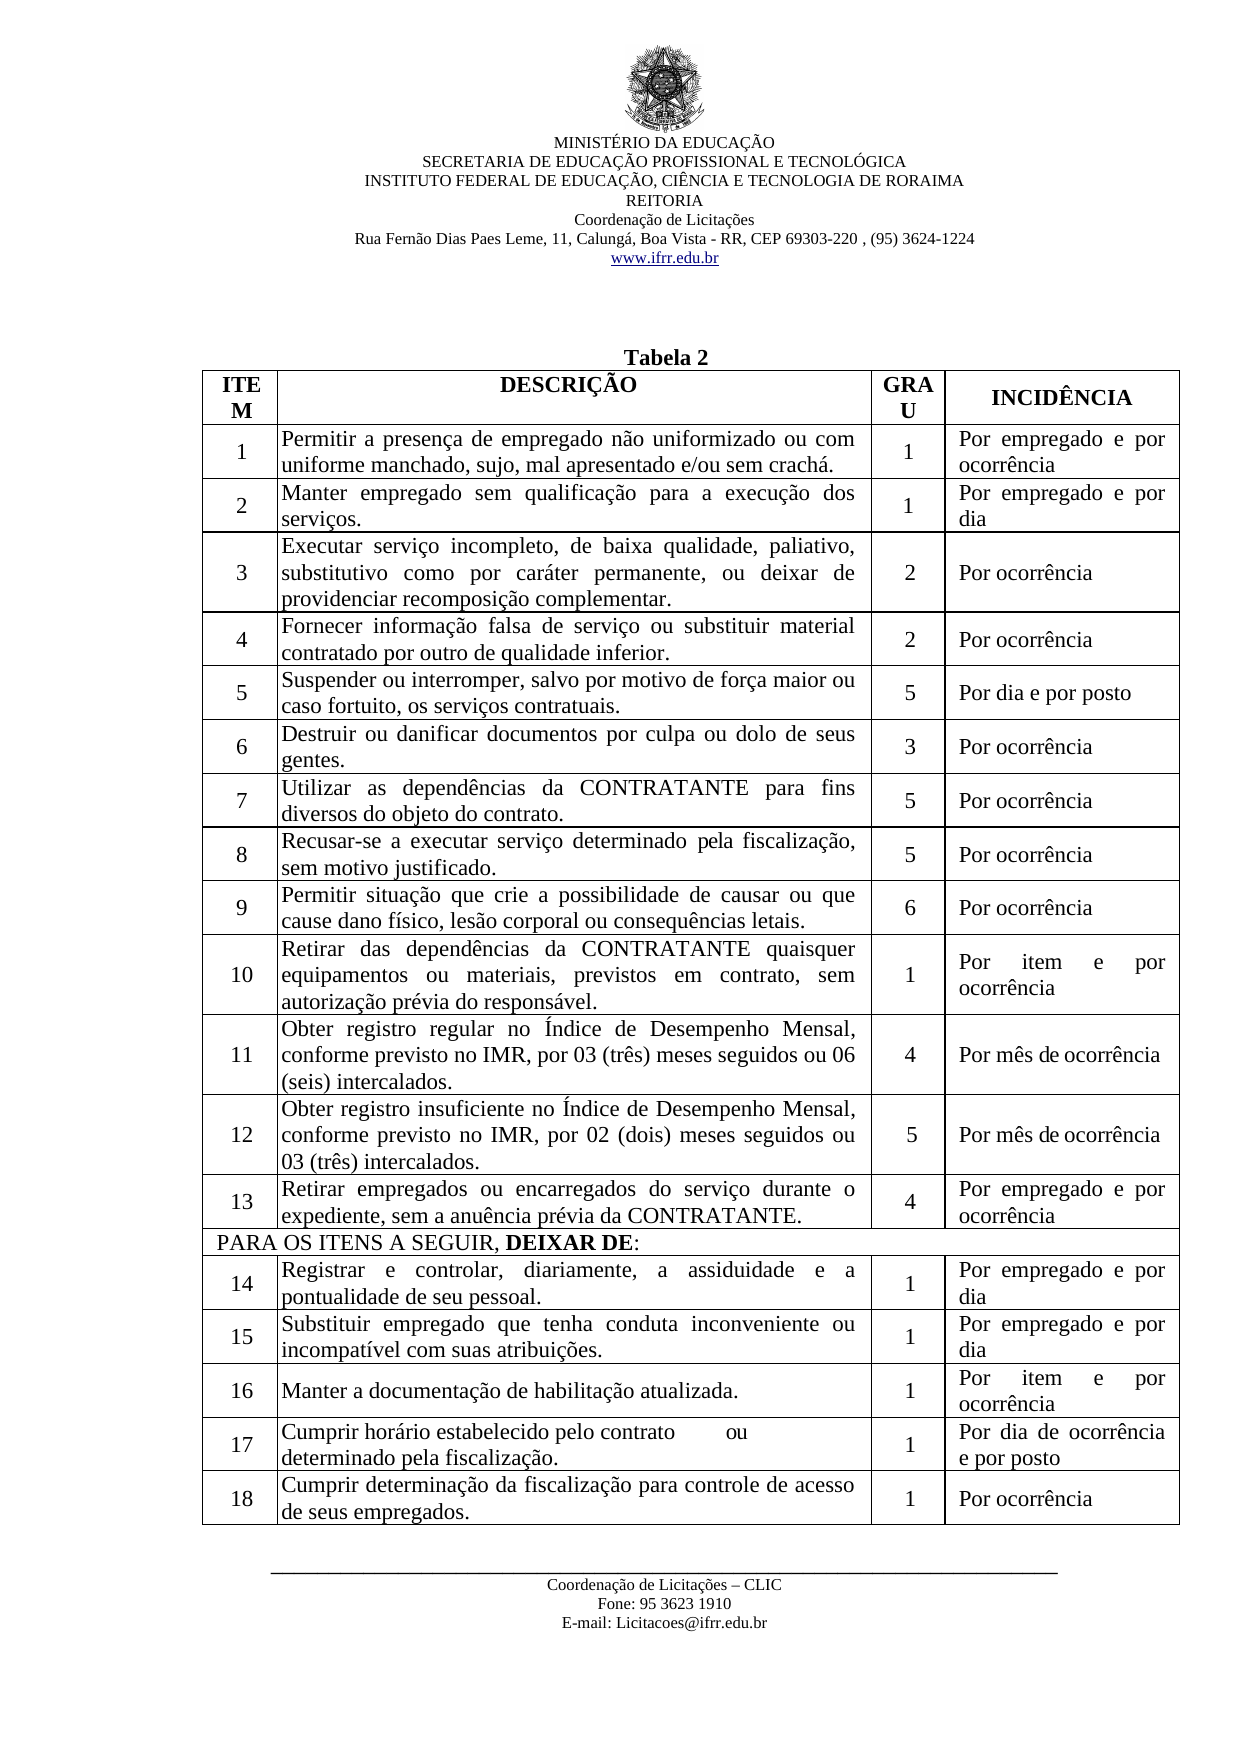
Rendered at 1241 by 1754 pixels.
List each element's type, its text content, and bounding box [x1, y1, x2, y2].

table_cell Por ocorrência [946, 720, 1179, 773]
table_cell 5 [872, 774, 944, 826]
table_cell 4 [203, 613, 277, 665]
table_cell Permitir situação que crie a possibilidade de causar ou que cause dano físico, lesão corporal ou consequências letais. [278, 881, 871, 934]
table_cell 2 [872, 533, 944, 611]
table_cell 9 [203, 881, 277, 934]
table_cell 5 [203, 666, 277, 719]
table_cell Destruir ou danificar documentos por culpa ou dolo de seus gentes. [278, 720, 871, 773]
table_cell 4 [872, 1175, 944, 1228]
table_cell Manter a documentação de habilitação atualizada. [278, 1364, 871, 1417]
table_cell 11 [203, 1015, 277, 1094]
table_cell Retirar das dependências da CONTRATANTE quaisquer equipamentos ou materiais, previstos em contrato, sem autorização prévia do responsável. [278, 935, 871, 1014]
table_cell 4 [872, 1015, 944, 1094]
table_cell Por ocorrência [946, 774, 1179, 826]
table_cell Por item e por ocorrência [946, 1364, 1179, 1417]
table_cell 6 [203, 720, 277, 773]
table_header DESCRIÇÃO [278, 371, 871, 424]
table_header ITEM [203, 371, 277, 424]
table_cell 3 [203, 533, 277, 611]
table_header INCIDÊNCIA [946, 371, 1179, 424]
table_cell Por dia de ocorrência e por posto [946, 1418, 1179, 1470]
table_cell Utilizar as dependências da CONTRATANTE para fins diversos do objeto do contrato. [278, 774, 871, 826]
table_cell Obter registro insuficiente no Índice de Desempenho Mensal, conforme previsto no IMR, por 02 (dois) meses seguidos ou 03 (três) intercalados. [278, 1095, 871, 1174]
table_cell 1 [203, 425, 277, 478]
table_cell 18 [203, 1471, 277, 1524]
table_cell Fornecer informação falsa de serviço ou substituir material contratado por outro de qualidade inferior. [278, 613, 871, 665]
table_cell Por ocorrência [946, 613, 1179, 665]
table_cell 16 [203, 1364, 277, 1417]
table_cell Por ocorrência [946, 881, 1179, 934]
table_cell 14 [203, 1256, 277, 1309]
table_cell 8 [203, 828, 277, 880]
table_cell 12 [203, 1095, 277, 1174]
table_cell Manter empregado sem qualificação para a execução dos serviços. [278, 479, 871, 531]
table_cell Por empregado e por ocorrência [946, 1175, 1179, 1228]
table_cell Substituir empregado que tenha conduta inconveniente ou incompatível com suas atribuições. [278, 1310, 871, 1363]
table_cell Por empregado e por dia [946, 1256, 1179, 1309]
table_cell Executar serviço incompleto, de baixa qualidade, paliativo, substitutivo como por caráter permanente, ou deixar de providenciar recomposição complementar. [278, 533, 871, 611]
table_cell 2 [203, 479, 277, 531]
table_cell 17 [203, 1418, 277, 1470]
table_cell Registrar e controlar, diariamente, a assiduidade e a pontualidade de seu pessoal. [278, 1256, 871, 1309]
table_cell 13 [203, 1175, 277, 1228]
table_cell 1 [872, 425, 944, 478]
table_cell 1 [872, 1471, 944, 1524]
table_cell Por mês de ocorrência [946, 1095, 1179, 1174]
table_cell 6 [872, 881, 944, 934]
table_cell 5 [872, 666, 944, 719]
table_cell 1 [872, 935, 944, 1014]
table_cell 7 [203, 774, 277, 826]
list Tabela 2 [177, 344, 1155, 370]
table_cell 3 [872, 720, 944, 773]
table_cell 1 [872, 1364, 944, 1417]
table_cell 5 [872, 828, 944, 880]
table_cell Por mês de ocorrência [946, 1015, 1179, 1094]
table_cell 10 [203, 935, 277, 1014]
table_cell Permitir a presença de empregado não uniformizado ou com uniforme manchado, sujo, mal apresentado e/ou sem crachá. [278, 425, 871, 478]
table_cell Por dia e por posto [946, 666, 1179, 719]
table_cell Por empregado e por dia [946, 479, 1179, 531]
table_cell 1 [872, 1310, 944, 1363]
table_header GRAU [872, 371, 944, 424]
table_cell Por item e por ocorrência [946, 935, 1179, 1014]
picture [624, 44, 705, 133]
table_cell 1 [872, 479, 944, 531]
table_cell 1 [872, 1418, 944, 1470]
table_cell Por ocorrência [946, 533, 1179, 611]
table_cell Por empregado e por dia [946, 1310, 1179, 1363]
table_cell Por ocorrência [946, 1471, 1179, 1524]
table_cell Suspender ou interromper, salvo por motivo de força maior ou caso fortuito, os serviços contratuais. [278, 666, 871, 719]
table_cell PARA OS ITENS A SEGUIR, DEIXAR DE: [203, 1229, 1179, 1255]
table_cell Por ocorrência [946, 828, 1179, 880]
table_cell Por empregado e por ocorrência [946, 425, 1179, 478]
table_cell 1 [872, 1256, 944, 1309]
table_cell Obter registro regular no Índice de Desempenho Mensal, conforme previsto no IMR, por 03 (três) meses seguidos ou 06 (seis) intercalados. [278, 1015, 871, 1094]
table_cell Cumprir horário estabelecido pelo contrato ou determinado pela fiscalização. [278, 1418, 871, 1470]
table_cell 15 [203, 1310, 277, 1363]
table_cell Recusar-se a executar serviço determinado pela fiscalização, sem motivo justificado. [278, 828, 871, 880]
table_cell Retirar empregados ou encarregados do serviço durante o expediente, sem a anuência prévia da CONTRATANTE. [278, 1175, 871, 1228]
table_cell Cumprir determinação da fiscalização para controle de acesso de seus empregados. [278, 1471, 871, 1524]
table_cell 5 [872, 1095, 944, 1174]
table_cell 2 [872, 613, 944, 665]
